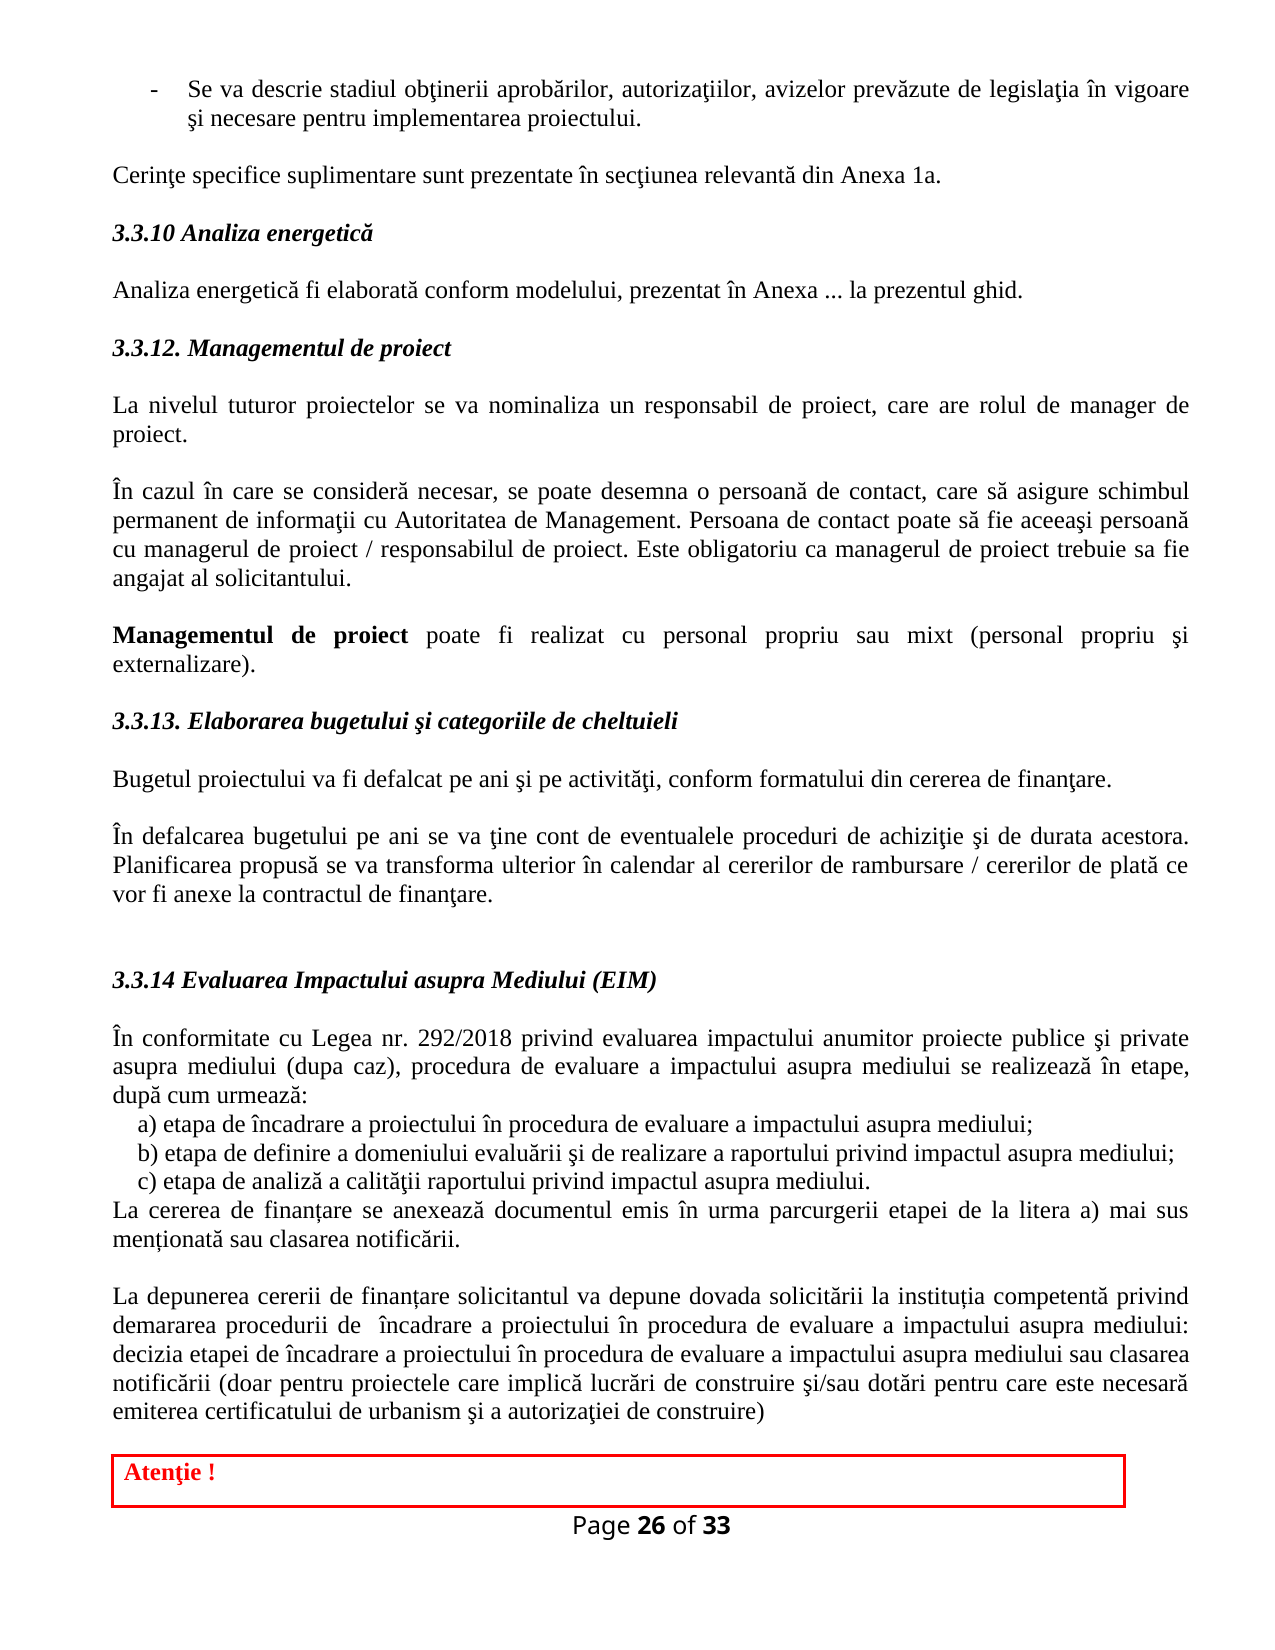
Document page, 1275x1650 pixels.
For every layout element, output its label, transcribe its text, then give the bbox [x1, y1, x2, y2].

text În conformitate cu Legea nr. 292/2018 privind evaluarea impactului anumitor proiecte publice şi private asupra mediului (dupa caz), procedura de evaluare a impactului asupra mediului se realizează în etape, după cum urmează: [112, 1023, 1191, 1109]
text Analiza energetică fi elaborată conform modelului, prezentat în Anexa ... la prezentul ghid. [112, 275, 1191, 304]
text c) etapa de analiză a calităţii raportului privind impactul asupra mediului. [112, 1166, 1191, 1195]
text În cazul în care se consideră necesar, se poate desemna o persoană de contact, care să asigure schimbul permanent de informaţii cu Autoritatea de Management. Persoana de contact poate să fie aceeaşi persoană cu managerul de proiect / responsabilul de proiect. Este obligatoriu ca managerul de proiect trebuie sa fie angajat al solicitantului. [112, 476, 1191, 591]
text a) etapa de încadrare a proiectului în procedura de evaluare a impactului asupra mediului; [112, 1109, 1191, 1138]
text În defalcarea bugetului pe ani se va ţine cont de eventualele proceduri de achiziţie şi de durata acestora. Planificarea propusă se va transforma ulterior în calendar al cererilor de rambursare / cererilor de plată ce vor fi anexe la contractul de finanţare. [112, 821, 1191, 908]
text Managementul de proiect poate fi realizat cu personal propriu sau mixt (personal propriu şi externalizare). [112, 620, 1191, 678]
text La cererea de finanțare se anexează documentul emis în urma parcurgerii etapei de la litera a) mai sus menționată sau clasarea notificării. [112, 1195, 1191, 1253]
text 3.3.14 Evaluarea Impactului asupra Mediului (EIM) [112, 965, 1191, 994]
text Cerinţe specifice suplimentare sunt prezentate în secţiunea relevantă din Anexa 1a. [112, 160, 1191, 189]
text Bugetul proiectului va fi defalcat pe ani şi pe activităţi, conform formatului din cererea de finanţare. [112, 764, 1191, 793]
text La depunerea cererii de finanțare solicitantul va depune dovada solicitării la instituția competentă privind demararea procedurii de încadrare a proiectului în procedura de evaluare a impactului asupra mediului: decizia etapei de încadrare a proiectului în procedura de evaluare a impactului asupra mediului sau clasarea notificării (doar pentru proiectele care implică lucrări de construire şi/sau dotări pentru care este necesară emiterea certificatului de urbanism şi a autorizaţiei de construire) [112, 1281, 1191, 1425]
text La nivelul tuturor proiectelor se va nominaliza un responsabil de proiect, care are rolul de manager de proiect. [112, 390, 1191, 448]
text 3.3.10 Analiza energetică [112, 218, 1191, 246]
text b) etapa de definire a domeniului evaluării şi de realizare a raportului privind impactul asupra mediului; [112, 1138, 1191, 1166]
text 3.3.12. Managementul de proiect [112, 333, 1191, 361]
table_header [114, 1457, 1123, 1505]
list Se va descrie stadiul obţinerii aprobărilor, autorizaţiilor, avizelor prevăzute de legislaţia în vigoare şi necesare pentru implementarea proiectului. [150, 74, 1191, 131]
text 3.3.13. Elaborarea bugetului şi categoriile de cheltuieli [112, 706, 1191, 735]
